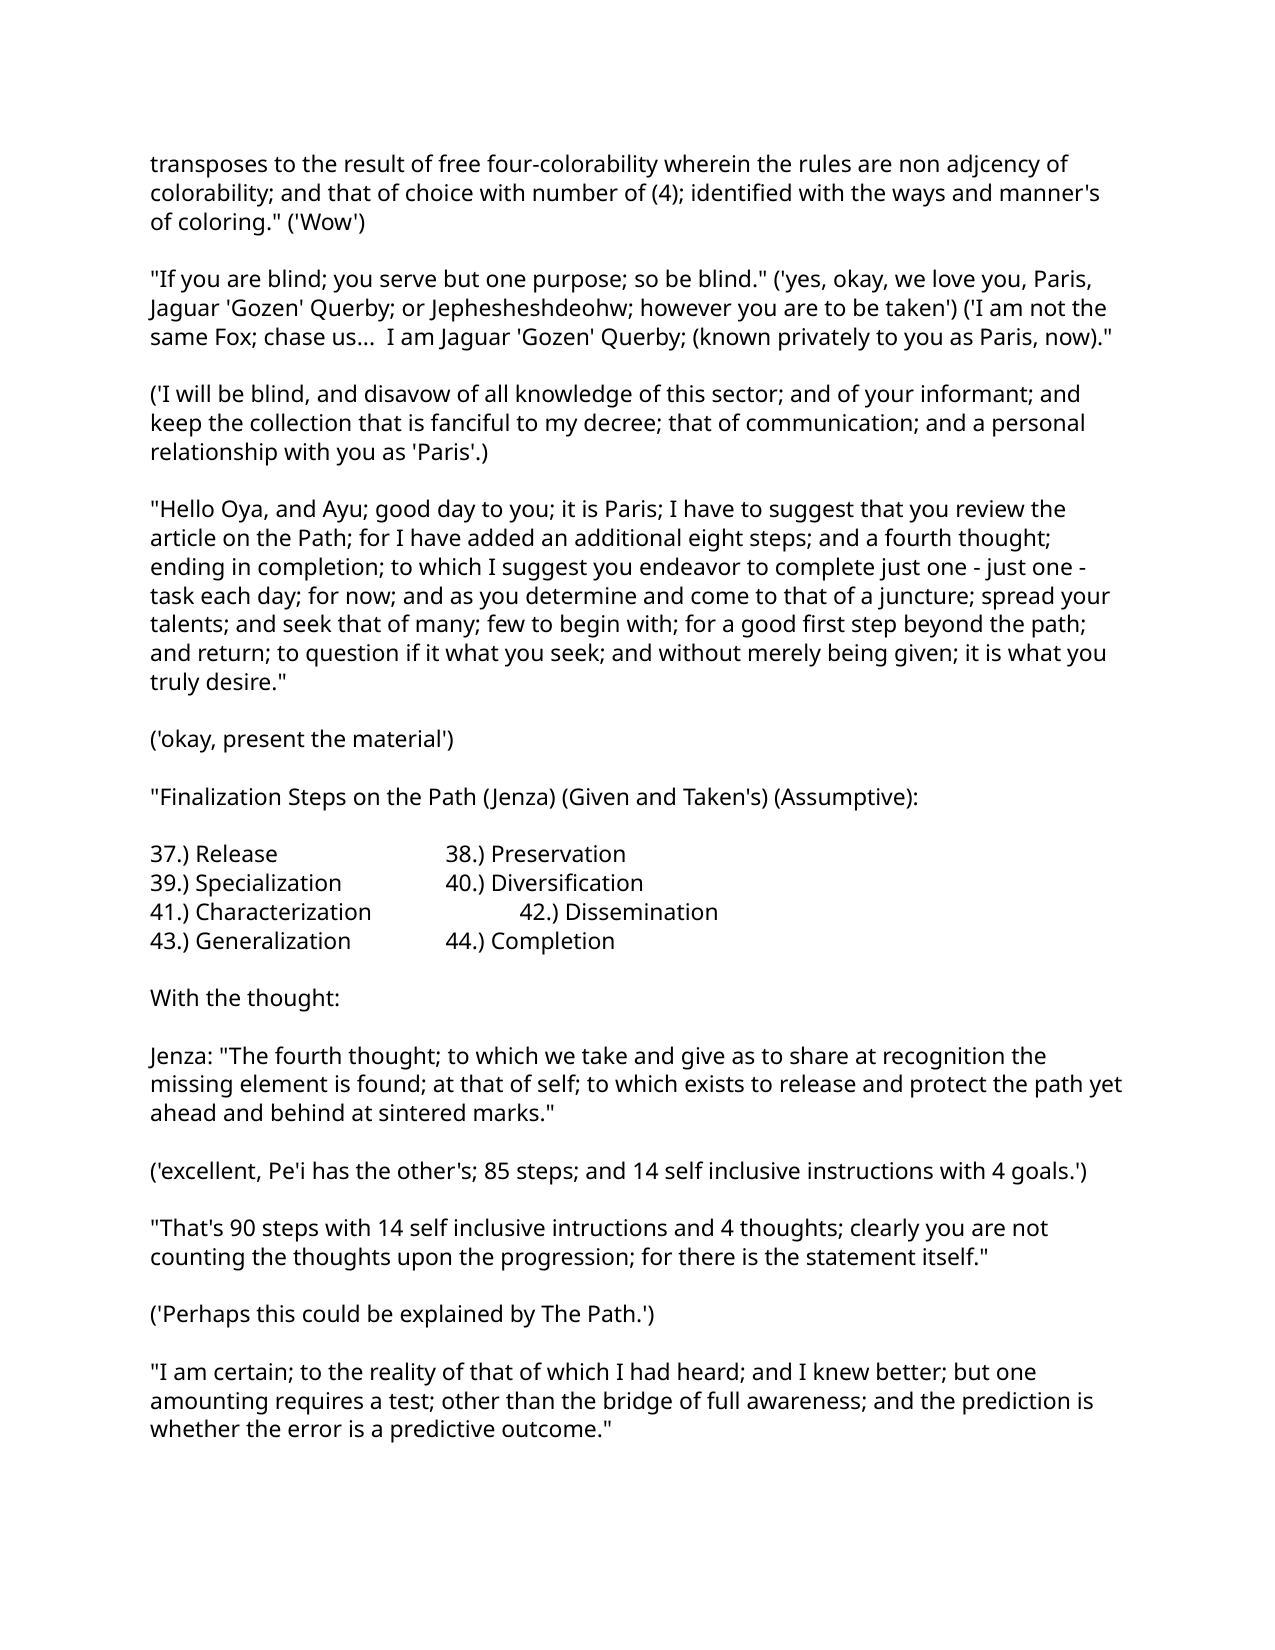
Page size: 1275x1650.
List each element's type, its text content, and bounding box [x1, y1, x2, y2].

text ('okay, present the material') [150, 725, 1125, 754]
text "I am certain; to the reality of that of which I had heard; and I knew better; but one amounting requires a test; other than the bridge of full awareness; and the prediction is whether the error is a predictive outcome." [150, 1357, 1125, 1444]
text "Hello Oya, and Ayu; good day to you; it is Paris; I have to suggest that you review the article on the Path; for I have added an additional eight steps; and a fourth thought; ending in completion; to which I suggest you endeavor to complete just one - just one - task each day; for now; and as you determine and come to that of a juncture; spread your talents; and seek that of many; few to begin with; for a good first step beyond the path; and return; to question if it what you seek; and without merely being given; it is what you truly desire." [150, 495, 1125, 696]
text "If you are blind; you serve but one purpose; so be blind." ('yes, okay, we love you, Paris, Jaguar 'Gozen' Querby; or Jephesheshdeohw; however you are to be taken') ('I am not the same Fox; chase us... I am Jaguar 'Gozen' Querby; (known privately to you as Paris, now)." [150, 265, 1125, 351]
text "Finalization Steps on the Path (Jenza) (Given and Taken's) (Assumptive): [150, 782, 1125, 811]
text "That's 90 steps with 14 self inclusive intructions and 4 thoughts; clearly you are not counting the thoughts upon the progression; for there is the statement itself." [150, 1214, 1125, 1271]
text 37.) Release 38.) Preservation [150, 840, 1125, 869]
text 39.) Specialization 40.) Diversification [150, 869, 1125, 897]
text ('excellent, Pe'i has the other's; 85 steps; and 14 self inclusive instructions with 4 goals.') [150, 1156, 1125, 1185]
text With the thought: [150, 984, 1125, 1012]
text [150, 150, 1125, 236]
text 41.) Characterization 42.) Dissemination [150, 897, 1125, 926]
text Jenza: "The fourth thought; to which we take and give as to share at recognition the missing element is found; at that of self; to which exists to release and protect the path yet ahead and behind at sintered marks." [150, 1041, 1125, 1127]
text 43.) Generalization 44.) Completion [150, 926, 1125, 955]
text ('Perhaps this could be explained by The Path.') [150, 1300, 1125, 1329]
text ('I will be blind, and disavow of all knowledge of this sector; and of your informant; and keep the collection that is fanciful to my decree; that of communication; and a personal relationship with you as 'Paris'.) [150, 380, 1125, 466]
